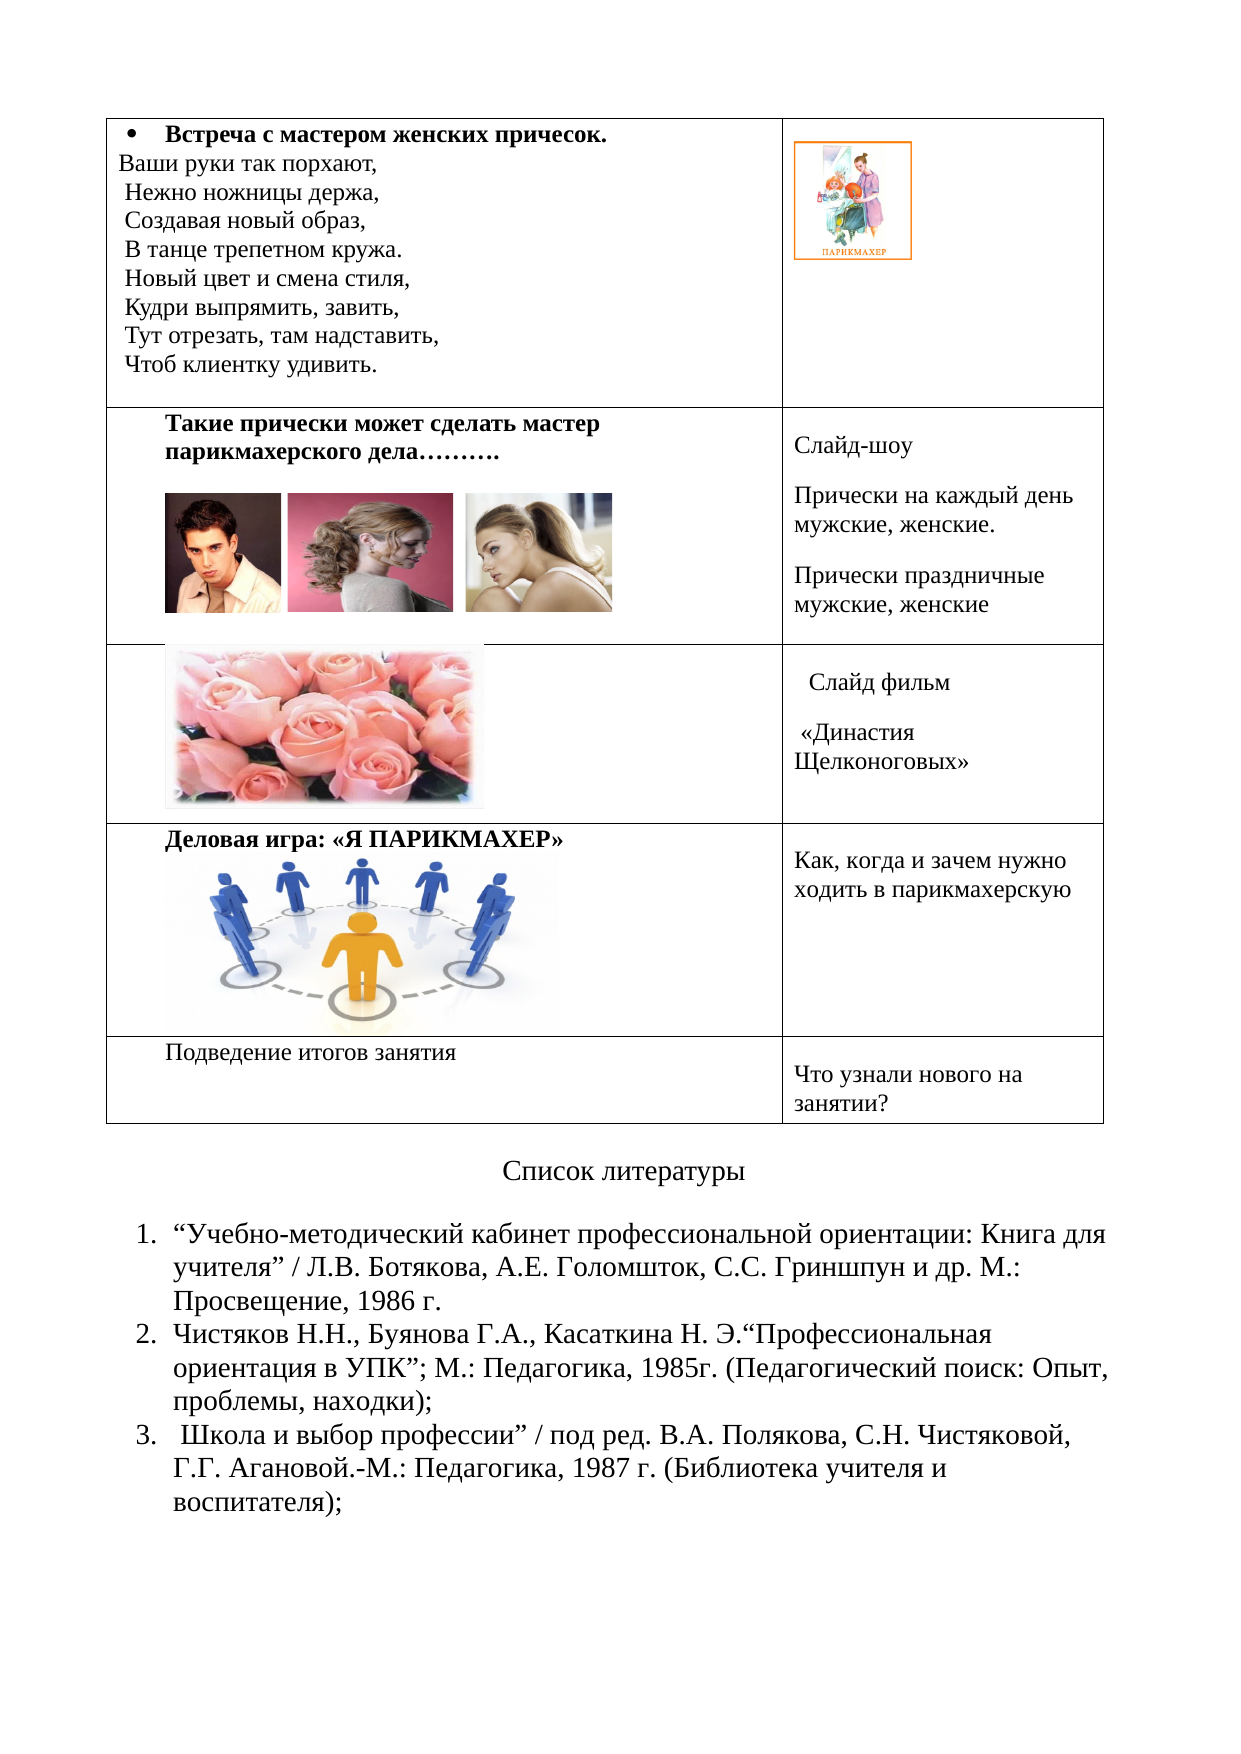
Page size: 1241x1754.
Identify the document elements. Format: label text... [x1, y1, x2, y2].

table_cell Слайд фильм «Династия Щелконоговых» [783, 645, 1103, 823]
table_cell Как, когда и зачем нужно ходить в парикмахерскую [783, 824, 1103, 1036]
table_cell Такие прически может сделать мастер парикмахерского дела………. [107, 408, 782, 643]
table_cell Деловая игра: «Я ПАРИКМАХЕР» [107, 824, 782, 1036]
table_cell [783, 119, 1103, 407]
table_cell [107, 645, 782, 823]
table_cell Встреча с мастером женских причесок. Ваши руки так порхают, Нежно ножницы держа, Создавая новый образ, В танце трепетном кружа. Новый цвет и смена стиля, Кудри выпрямить, завить, Тут отрезать, там надставить, Чтоб клиентку удивить. [107, 119, 782, 407]
list Школа и выбор профессии” / под ред. В.А. Полякова, С.Н. Чистяковой, Г.Г. Агановой.-М.: Педагогика, 1987 г. (Библиотека учителя и воспитателя); [135, 1417, 1122, 1518]
text Список литературы [118, 1153, 1122, 1187]
picture [793, 141, 912, 260]
picture [165, 852, 559, 1036]
list “Учебно-методический кабинет профессиональной ориентации: Книга для учителя” / Л.В. Ботякова, А.Е. Голомшток, С.С. Гриншпун и др. М.: Просвещение, 1986 г. [135, 1216, 1122, 1316]
table_cell Подведение итогов занятия [107, 1037, 782, 1123]
picture [165, 644, 485, 809]
table_cell Что узнали нового на занятии? [783, 1037, 1103, 1123]
table_cell Слайд-шоу Прически на каждый день мужские, женские. Прически праздничные мужские, женские [783, 408, 1103, 643]
picture [287, 493, 454, 612]
picture [165, 493, 282, 613]
picture [465, 493, 613, 612]
list Чистяков Н.Н., Буянова Г.А., Касаткина Н. Э.“Профессиональная ориентация в УПК”; М.: Педагогика, 1985г. (Педагогический поиск: Опыт, проблемы, находки); [135, 1316, 1122, 1417]
